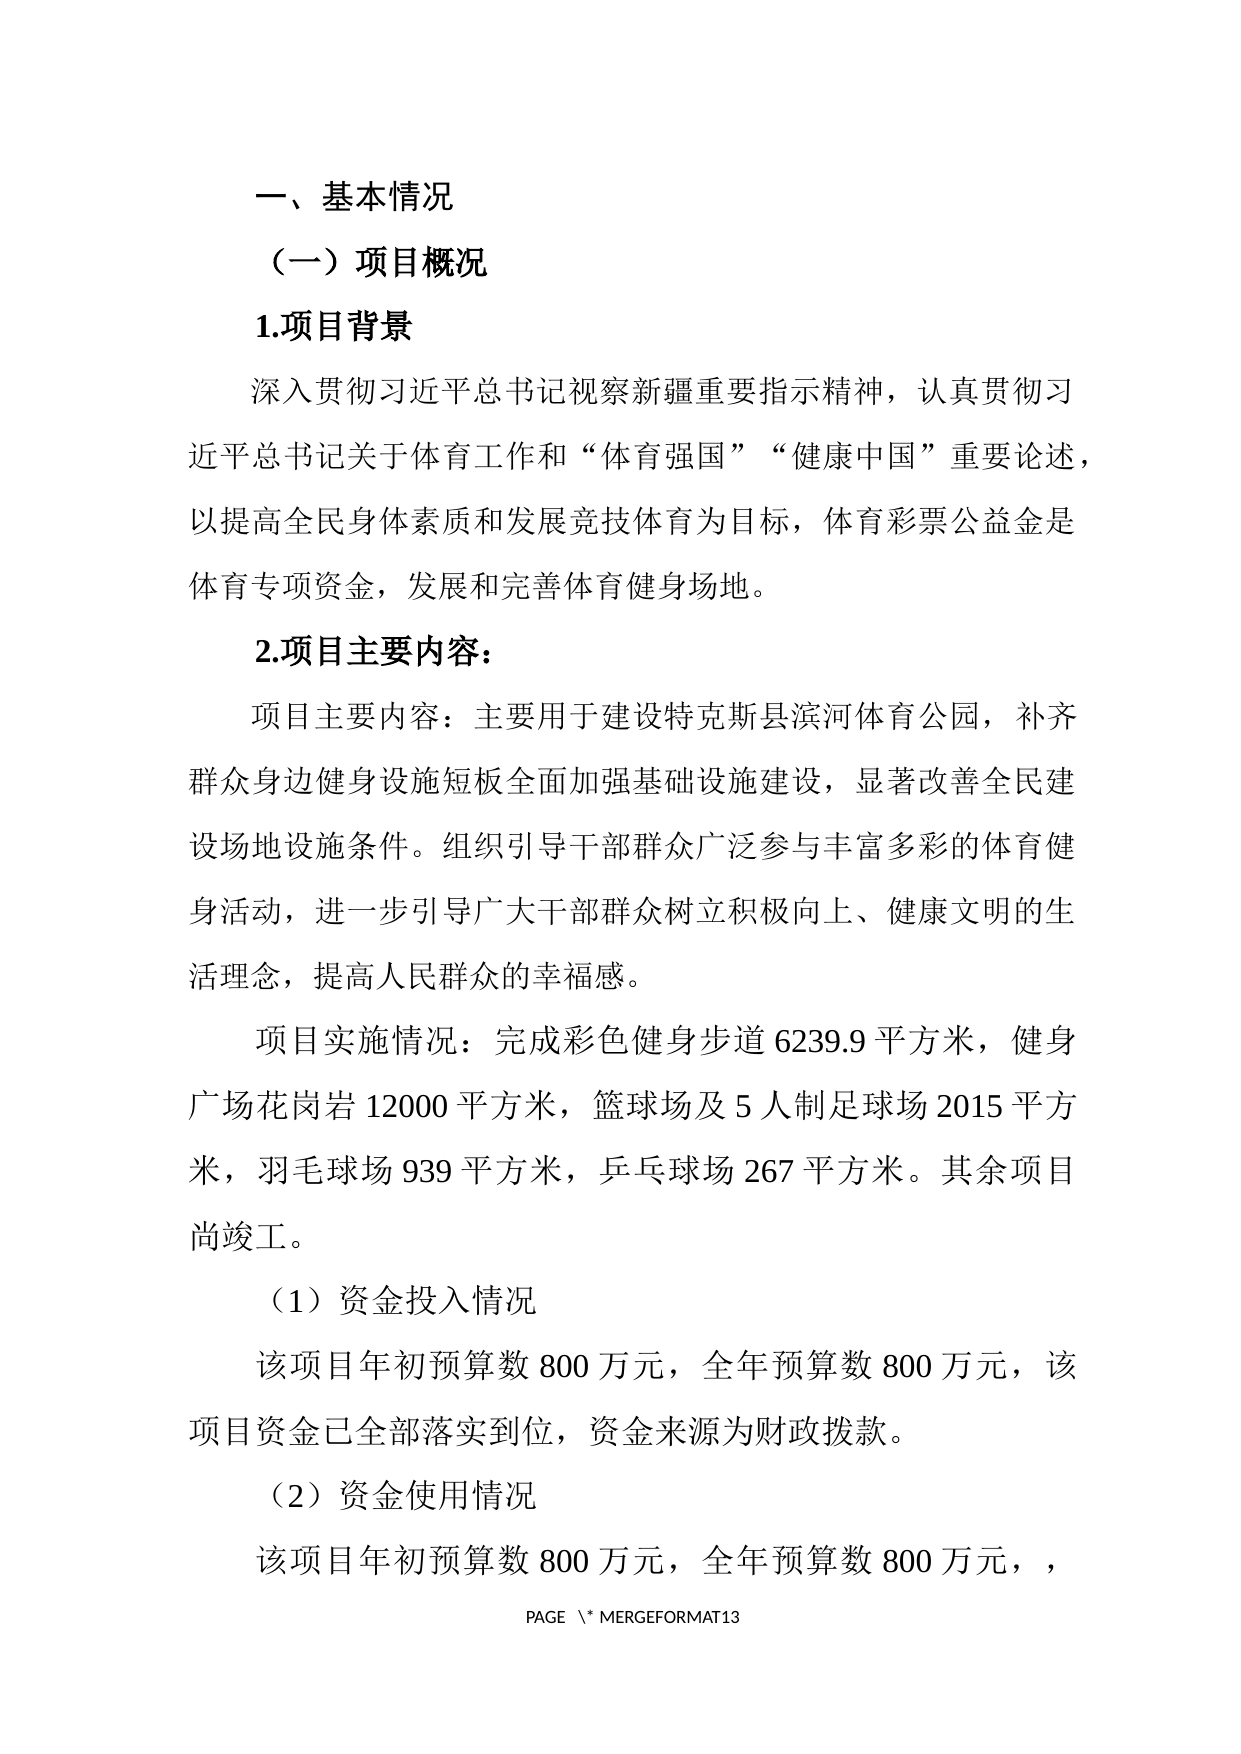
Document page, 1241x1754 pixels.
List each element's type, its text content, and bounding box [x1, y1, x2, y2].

title 2.项目主要内容： [187, 617, 1078, 682]
text 项目主要内容：主要用于建设特克斯县滨河体育公园，补齐群众身边健身设施短板全面加强基础设施建设，显著改善全民建设场地设施条件。组织引导干部群众广泛参与丰富多彩的体育健身活动，进一步引导广大干部群众树立积极向上、健康文明的生活理念，提高人民群众的幸福感。 [187, 682, 1078, 1007]
text 1.项目背景 [187, 292, 1078, 357]
title 深入贯彻习近平总书记视察新疆重要指示精神，认真贯彻习近平总书记关于体育工作和“体育强国”“健康中国”重要论述，以提高全民身体素质和发展竞技体育为目标，体育彩票公益金是体育专项资金，发展和完善体育健身场地。 [187, 357, 1078, 617]
text （2）资金使用情况 [187, 1462, 1078, 1527]
text （一）项目概况 [187, 227, 1078, 292]
text 该项目年初预算数800万元，全年预算数800万元，该项目资金已全部落实到位，资金来源为财政拨款。 [187, 1332, 1078, 1462]
text （1）资金投入情况 [187, 1267, 1078, 1332]
text 项目实施情况：完成彩色健身步道6239.9平方米，健身广场花岗岩12000平方米，篮球场及5人制足球场2015平方米，羽毛球场939平方米，乒乓球场267平方米。其余项目尚竣工。 [187, 1007, 1078, 1267]
text 一、基本情况 [187, 162, 1078, 227]
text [187, 1527, 1078, 1592]
